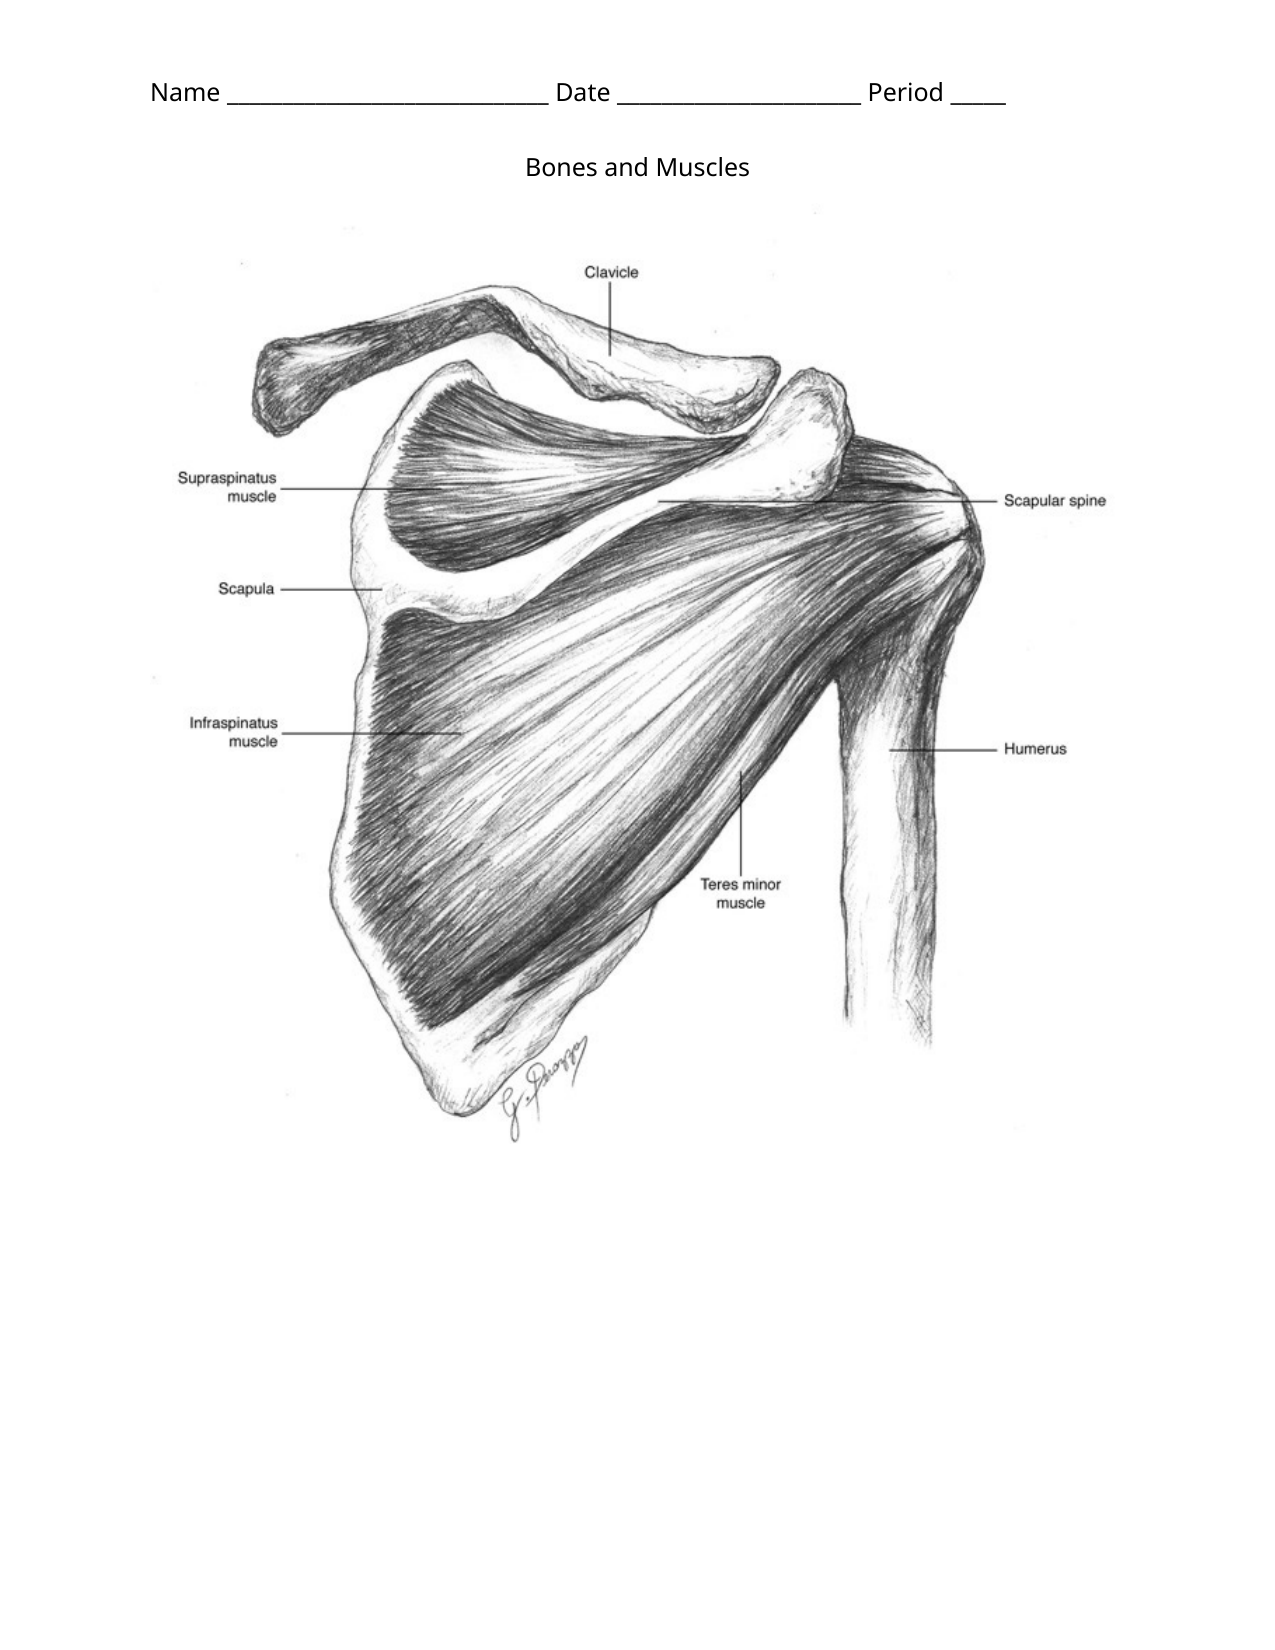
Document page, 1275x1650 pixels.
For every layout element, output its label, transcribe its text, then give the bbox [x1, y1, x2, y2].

text Bones and Muscles [150, 150, 1125, 184]
picture [150, 203, 1125, 1214]
